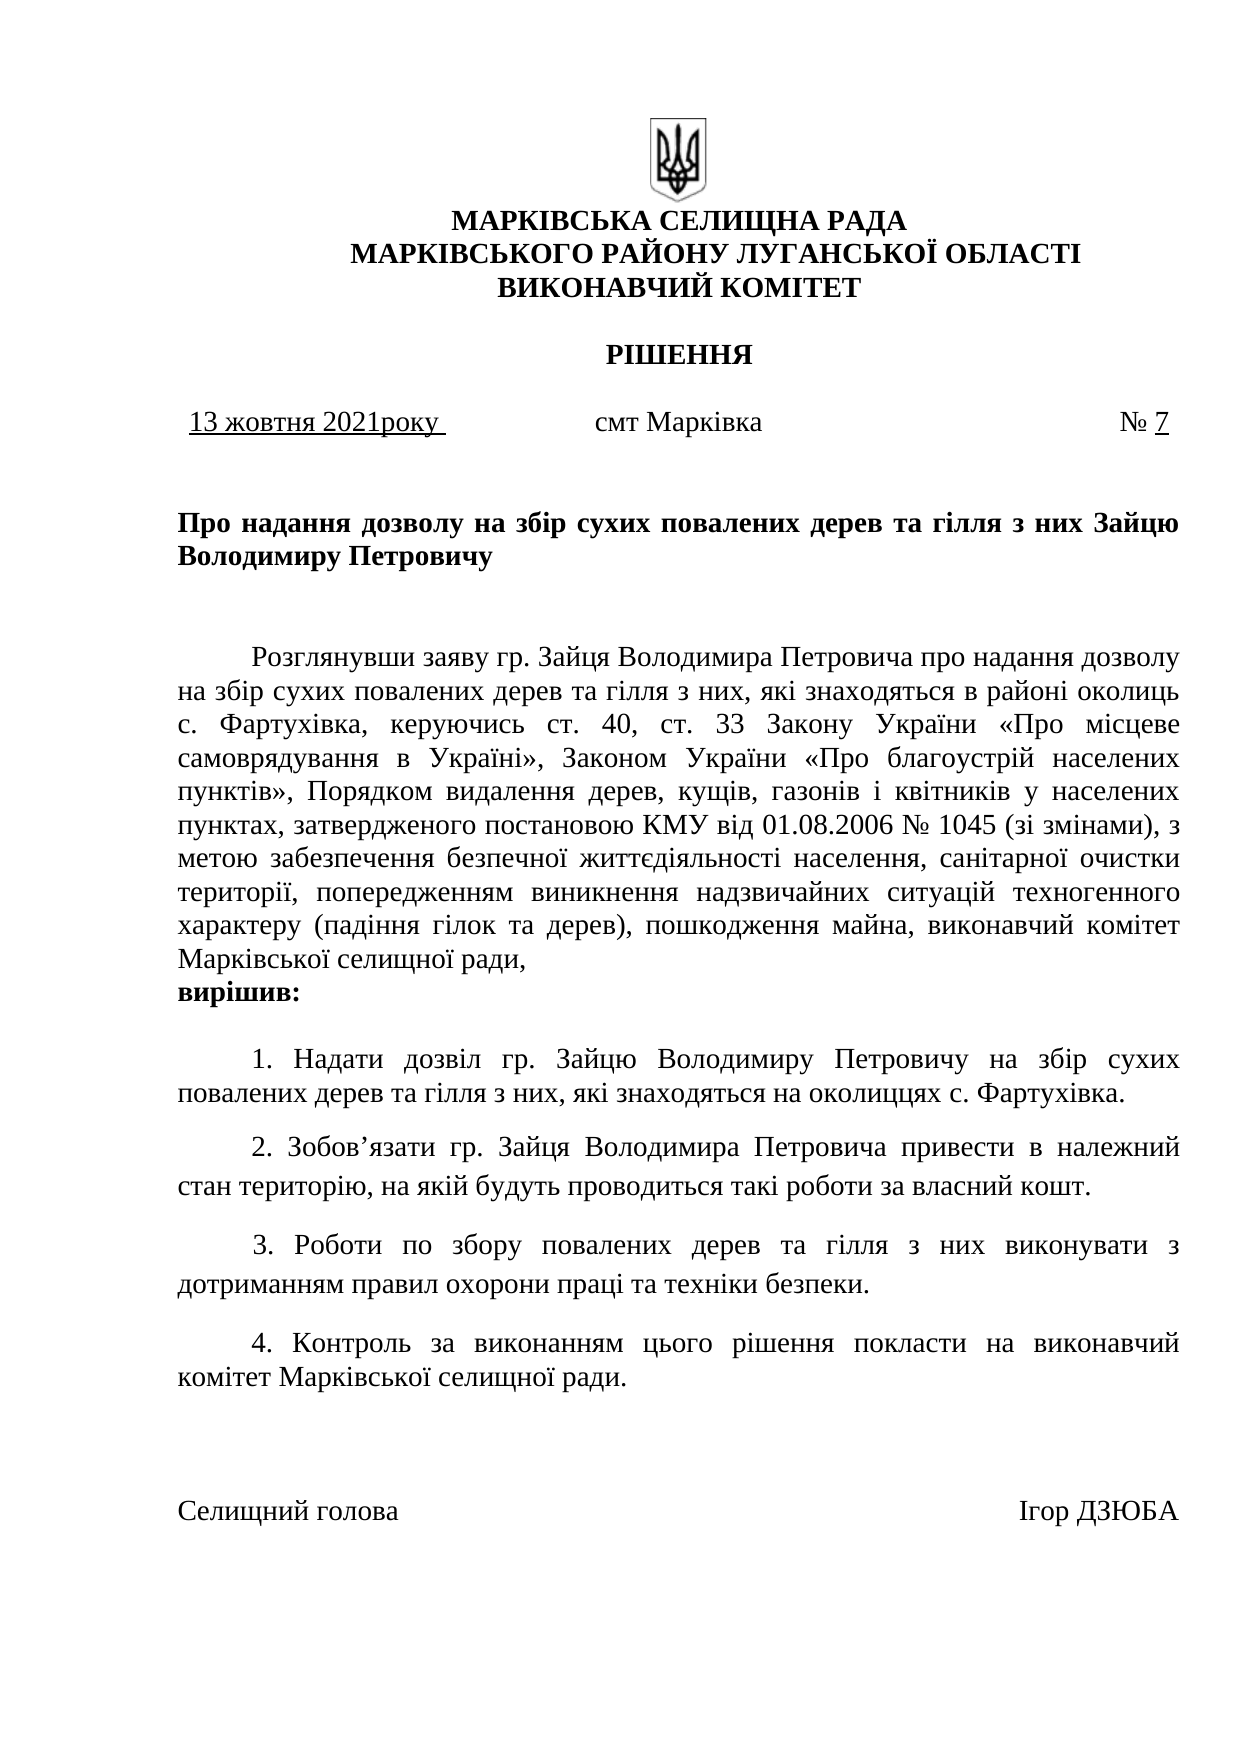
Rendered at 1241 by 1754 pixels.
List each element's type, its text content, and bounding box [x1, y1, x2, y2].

text МАРКІВСЬКА СЕЛИЩНА РАДА [177, 203, 1181, 237]
text РІШЕННЯ [177, 337, 1181, 371]
text 4. Контроль за виконанням цього рішення покласти на виконавчий комітет Марківської селищної ради. [177, 1325, 1181, 1392]
table_header № 7 [846, 404, 1180, 471]
text Селищний голова Ігор ДЗЮБА [177, 1493, 1181, 1527]
text Про надання дозволу на збір сухих повалених дерев та гілля з них Зайцю Володимиру Петровичу [177, 505, 1181, 572]
text МАРКІВСЬКОГО РАЙОНУ ЛУГАНСЬКОЇ ОБЛАСТІ [177, 237, 1181, 270]
table_header 13 жовтня 2021року [177, 404, 511, 471]
text вирішив: [177, 974, 1181, 1008]
text ВИКОНАВЧИЙ КОМІТЕТ [177, 270, 1181, 304]
text 1. Надати дозвіл гр. Зайцю Володимиру Петровичу на збір сухих повалених дерев та гілля з них, які знаходяться на околиццях с. Фартухівка. [177, 1042, 1181, 1109]
text 3. Роботи по збору повалених дерев та гілля з них виконувати з дотриманням правил охорони праці та техніки безпеки. [177, 1227, 1181, 1299]
picture [650, 118, 708, 204]
table_header смт Марківка [511, 404, 846, 471]
text Розглянувши заяву гр. Зайця Володимира Петровича про надання дозволу на збір сухих повалених дерев та гілля з них, які знаходяться в районі околиць с. Фартухівка, керуючись ст. 40, ст. 33 Закону України «Про місцеве самоврядування в Україні», Законом України «Про благоустрій населених пунктів», Порядком видалення дерев, кущів, газонів і квітників у населених пунктах, затвердженого постановою КМУ від 01.08.2006 № 1045 (зі змінами), з метою забезпечення безпечної життєдіяльності населення, санітарної очистки території, попередженням виникнення надзвичайних ситуацій техногенного характеру (падіння гілок та дерев), пошкодження майна, виконавчий комітет Марківської селищної ради, [177, 639, 1181, 974]
text 2. Зобов’язати гр. Зайця Володимира Петровича привести в належний стан територію, на якій будуть проводиться такі роботи за власний кошт. [177, 1129, 1181, 1202]
